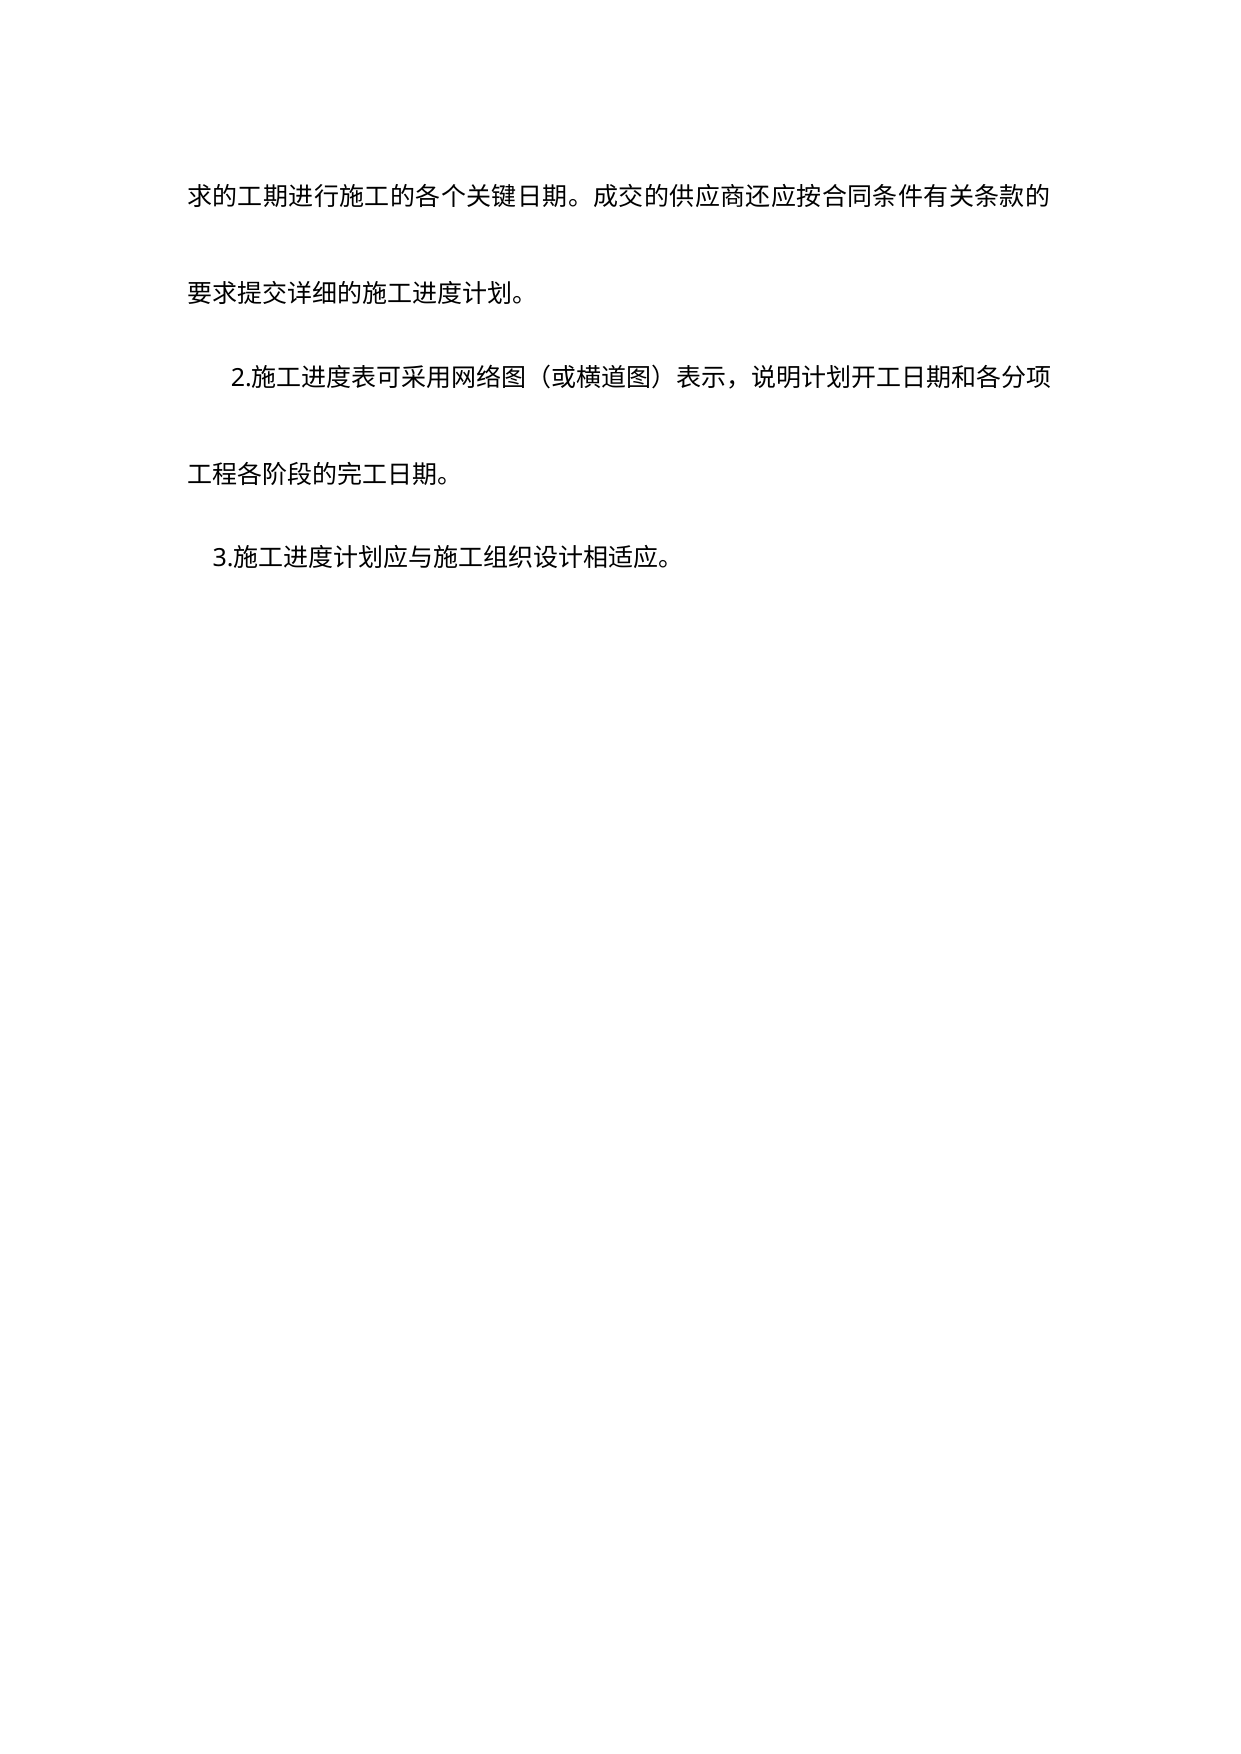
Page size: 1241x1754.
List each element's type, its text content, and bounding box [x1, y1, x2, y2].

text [187, 162, 1053, 324]
text 3.施工进度计划应与施工组织设计相适应。 [187, 523, 1053, 588]
text 2.施工进度表可采用网络图（或横道图）表示，说明计划开工日期和各分项工程各阶段的完工日期。 [187, 343, 1053, 505]
